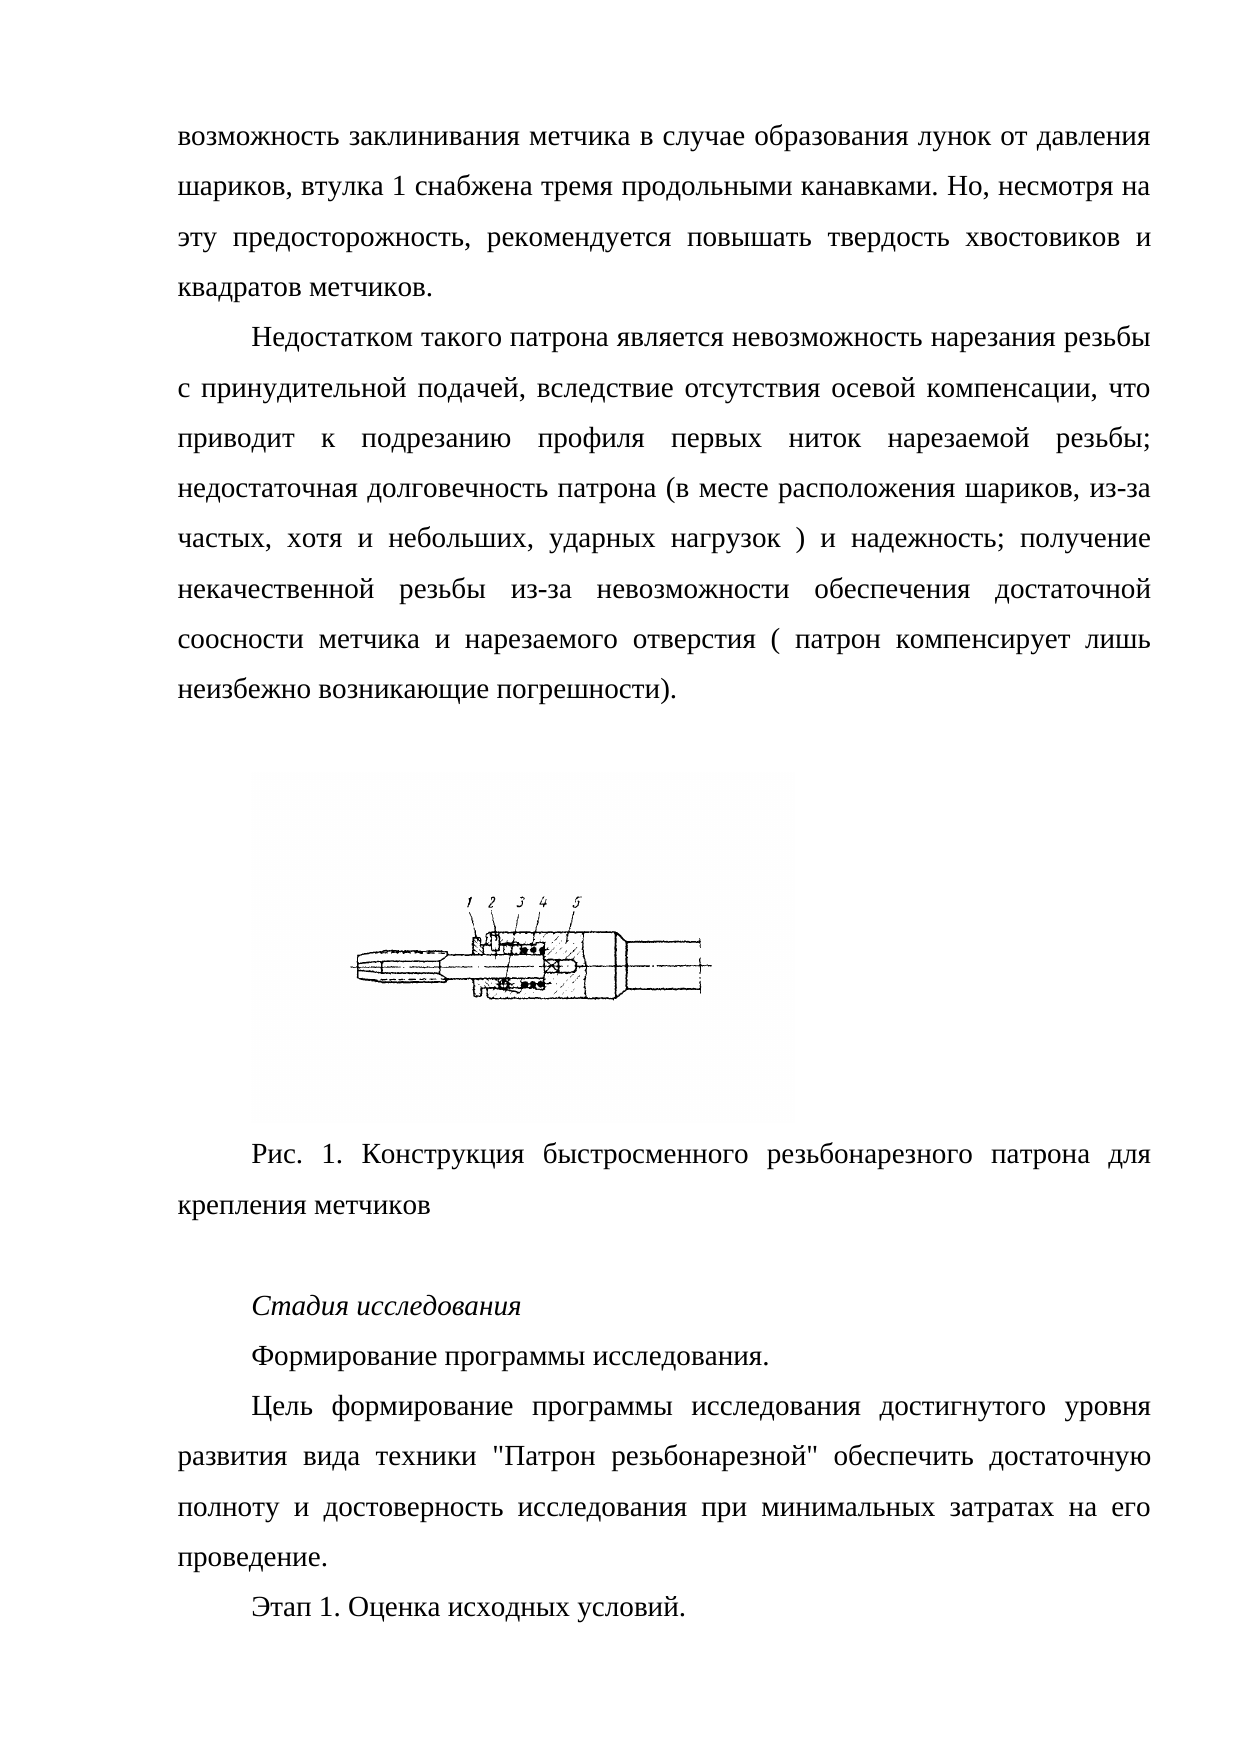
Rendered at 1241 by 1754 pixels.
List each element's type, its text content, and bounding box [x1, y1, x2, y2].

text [177, 118, 1152, 303]
text Недостатком такого патрона является невозможность нарезания резьбы с принудительной подачей, вследствие отсутствия осевой компенсации, что приводит к подрезанию профиля первых ниток нарезаемой резьбы; недостаточная долговечность патрона (в месте расположения шариков, из-за частых, хотя и небольших, ударных нагрузок ) и надежность; получение некачественной резьбы из-за невозможности обеспечения достаточной соосности метчика и нарезаемого отверстия ( патрон компенсирует лишь неизбежно возникающие погрешности). [177, 319, 1152, 705]
text Рис. 1. Конструкция быстросменного резьбонарезного патрона для крепления метчиков [177, 1137, 1152, 1221]
text Стадия исследования [177, 1288, 1152, 1321]
text Цель формирование программы исследования достигнутого уровня развития вида техники "Патрон резьбонарезной" обеспечить достаточную полноту и достоверность исследования при минимальных затратах на его проведение. [177, 1388, 1152, 1573]
picture [251, 772, 795, 1123]
text Формирование программы исследования. [177, 1338, 1152, 1371]
text Этап 1. Оценка исходных условий. [177, 1589, 1152, 1623]
